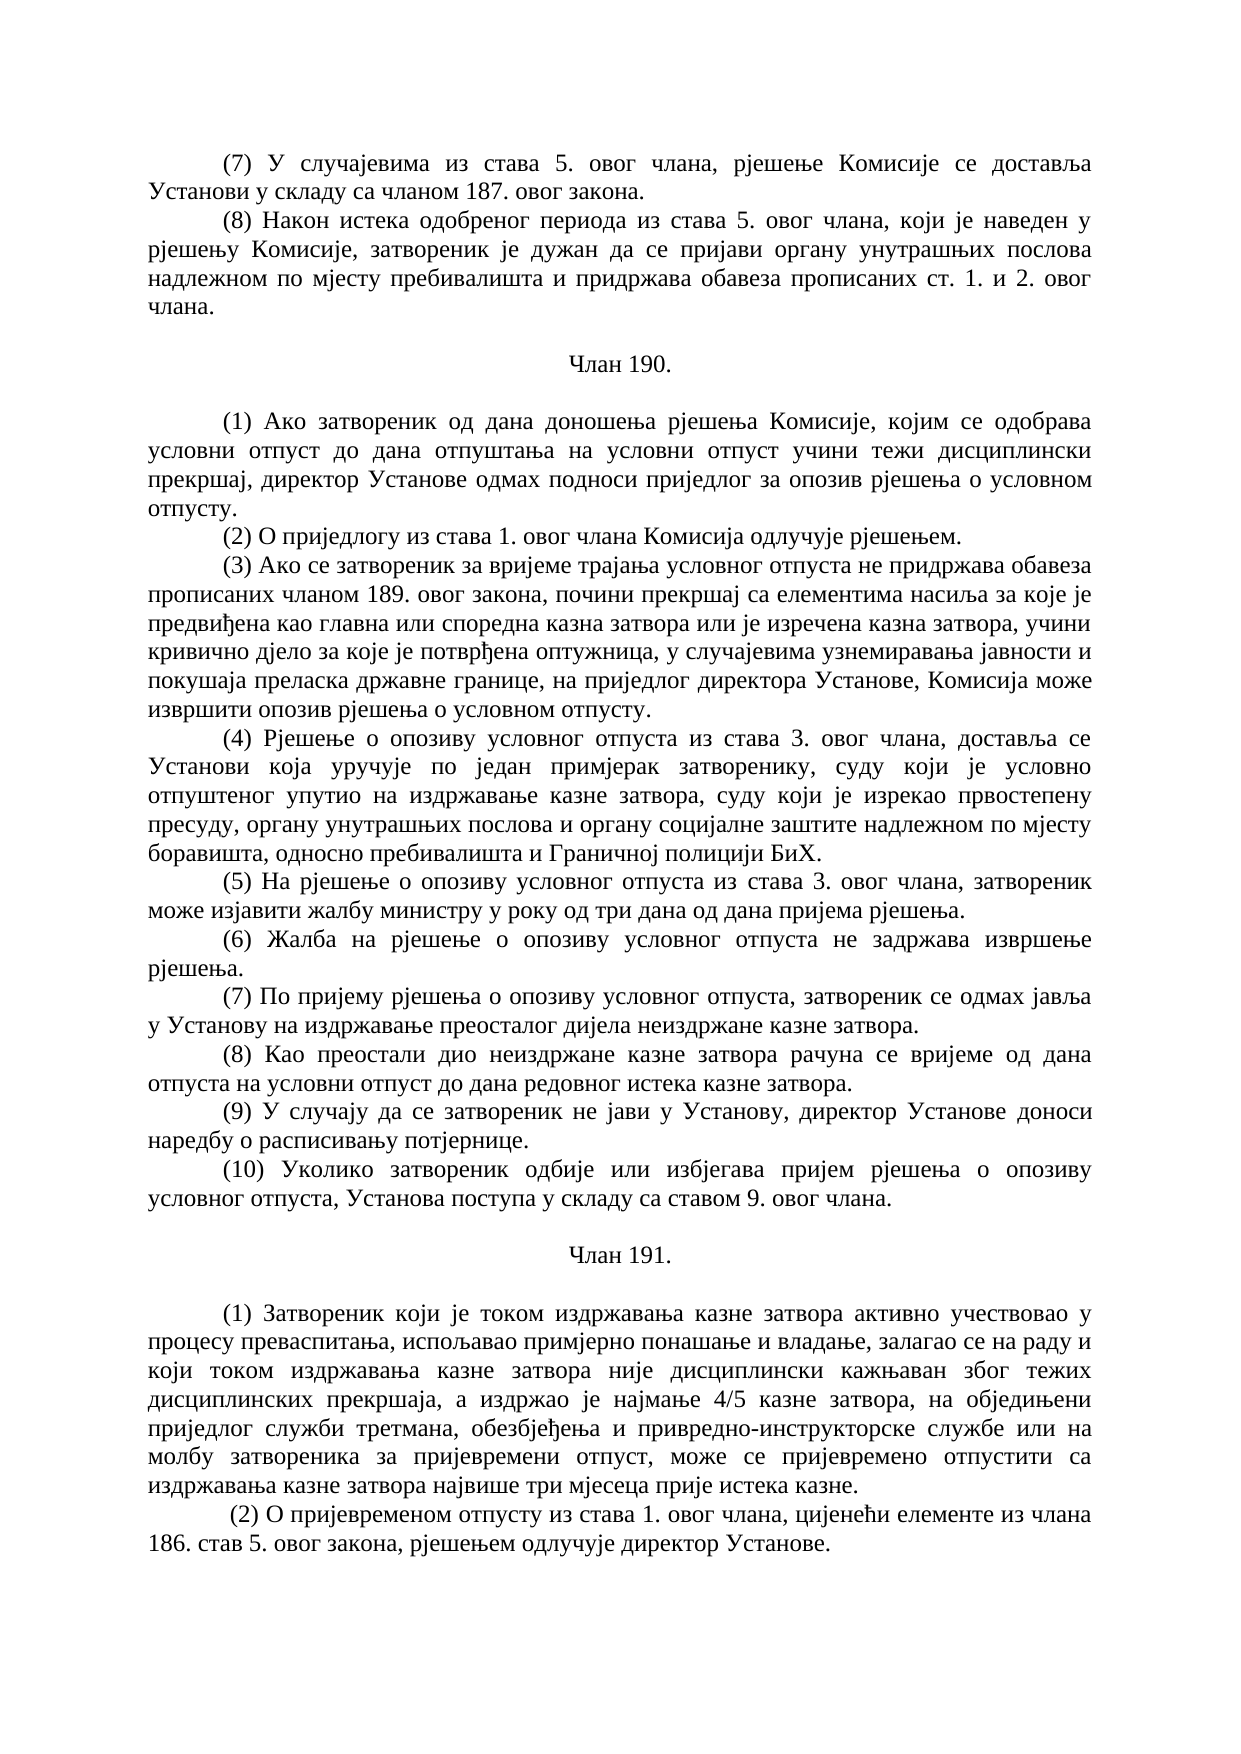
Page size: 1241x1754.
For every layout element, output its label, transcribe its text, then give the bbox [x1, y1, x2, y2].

text (9) У случају да се затвореник не јави у Установу, директор Установе доноси наредбу о расписивању потјернице. [148, 1096, 1093, 1154]
text (4) Рјешење о опозиву условног отпуста из става 3. овог члана, доставља се Установи која уручује по један примјерак затворенику, суду кojи je условно отпуштеног упутио на издржавање казне затвора, суду који је изрекао првостепену пресуду, органу унутрашњих послова и органу социјалне заштите надлежном по мјесту боравишта, односно пребивалишта и Граничној полицији БиХ. [148, 723, 1093, 866]
text (5) На рјешење о опозиву условног отпуста из става 3. овог члана, затвореник може изјавити жалбу министру у року од три дана од дана пријема рјешења. [148, 866, 1093, 924]
text (10) Уколико затвореник одбије или избјегава пријем рјешења о опозиву условног отпуста, Установа поступа у складу са ставом 9. овог члана. [148, 1154, 1093, 1211]
text (2) О приједлогу из става 1. овог члана Комисија одлучује рјешењем. [148, 521, 1093, 550]
text (1) Затвореник који је током издржавања казне затвора активно учествовао у процесу преваспитања, испољавао примјерно понашање и владање, залагао се на раду и који током издржавања казне затвора није дисциплински кажњаван због тежих дисциплинских прекршаја, а издржао је најмање 4/5 казне затвора, на обједињени приједлог служби третмана, обезбјеђења и привредно-инструкторске службе или на молбу затвореника за пријевремени отпуст, може се пријевремено отпустити са издржавања казне затвора највише три мјесеца прије истека казне. [148, 1298, 1093, 1499]
text (8) Као преостали дио неиздржане казне затвора рачуна се вријеме од дана отпуста на условни отпуст до дана редовног истека казне затвора. [148, 1039, 1093, 1096]
text (3) Ако се затвореник за вријеме трајања условног отпуста не придржава обавеза прописаних чланом 189. овог закона, почини прекршај са елементима насиља за које је предвиђена као главна или споредна казна затвора или је изречена казна затвора, учини кривично дјело за које је потврђена оптужница, у случајевима узнемиравања јавности и покушаја преласка државне границе, на приједлог директорa Установе, Комисија може извршити опозив рјешења о условном отпусту. [148, 550, 1093, 723]
text Члан 191. [148, 1240, 1093, 1269]
text (7) У случајевима из става 5. овог члана, рјешење Комисије се доставља Установи у складу са чланом 187. овог закона. [148, 148, 1093, 205]
text (7) По пријему рјешења о опозиву условног отпуста, затвореник се одмах јавља у Установу на издржавање преосталог дијела неиздржане казне затвора. [148, 981, 1093, 1039]
text (1) Ако затвореник од дана доношења рјешења Комисије, којим се одобрава условни отпуст до дана отпуштања на условни отпуст учини тежи дисциплински прекршај, директор Установе одмах подноси приједлог за опозив рјешења о условном отпусту. [148, 406, 1093, 521]
text (6) Жалба на рјешење о опозиву условног отпуста не задржава извршење рјешења. [148, 924, 1093, 981]
text Члан 190. [148, 349, 1093, 378]
text (8) Након истека одобреног периода из става 5. овог члана, који је наведен у рјешењу Комисије, затвореник је дужан да се пријави органу унутрашњих послова надлежном по мјесту пребивалишта и придржава обавеза прописаних ст. 1. и 2. овог члана. [148, 205, 1093, 320]
text (2) О пријевременом отпусту из става 1. овог члана, цијенећи елементе из члана 186. став 5. овог закона, рјешењем одлучује директор Установе. [148, 1499, 1093, 1556]
